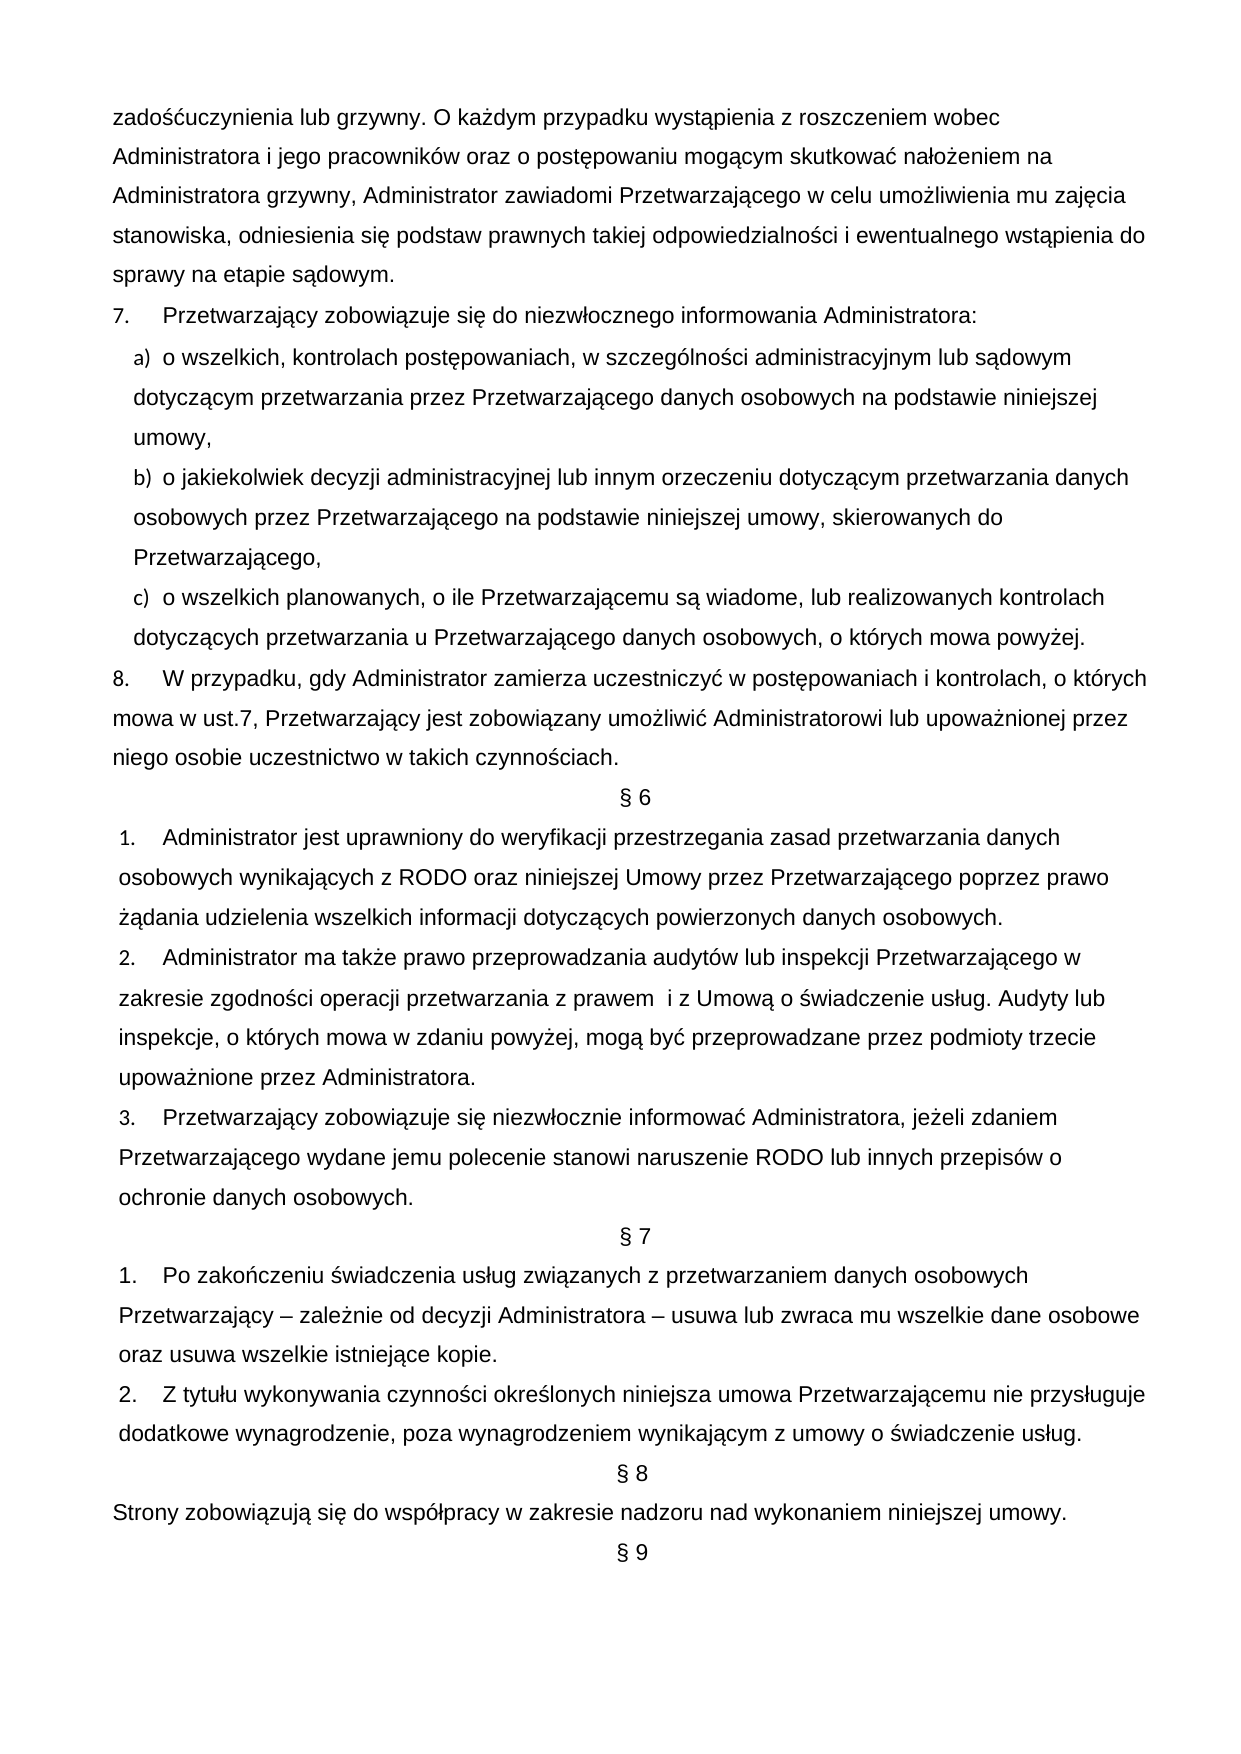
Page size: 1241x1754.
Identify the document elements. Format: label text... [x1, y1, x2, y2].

list Administrator jest uprawniony do weryfikacji przestrzegania zasad przetwarzania danych osobowych wynikających z RODO oraz niniejszej Umowy przez Przetwarzającego poprzez prawo żądania udzielenia wszelkich informacji dotyczących powierzonych danych osobowych. [118, 823, 1152, 930]
text § 7 [118, 1223, 1152, 1249]
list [112, 103, 1152, 288]
list Przetwarzający zobowiązuje się do niezwłocznego informowania Administratora: [112, 301, 1152, 329]
list W przypadku, gdy Administrator zamierza uczestniczyć w postępowaniach i kontrolach, o których mowa w ust.7, Przetwarzający jest zobowiązany umożliwić Administratorowi lub upoważnionej przez niego osobie uczestnictwo w takich czynnościach. [112, 664, 1152, 771]
text Strony zobowiązują się do współpracy w zakresie nadzoru nad wykonaniem niniejszej umowy. [112, 1499, 1152, 1526]
list Administrator ma także prawo przeprowadzania audytów lub inspekcji Przetwarzającego w zakresie zgodności operacji przetwarzania z prawem i z Umową o świadczenie usług. Audyty lub inspekcje, o których mowa w zdaniu powyżej, mogą być przeprowadzane przez podmioty trzecie upoważnione przez Administratora. [118, 943, 1152, 1090]
list o jakiekolwiek decyzji administracyjnej lub innym orzeczeniu dotyczącym przetwarzania danych osobowych przez Przetwarzającego na podstawie niniejszej umowy, skierowanych do Przetwarzającego, [133, 463, 1152, 570]
list Z tytułu wykonywania czynności określonych niniejsza umowa Przetwarzającemu nie przysługuje dodatkowe wynagrodzenie, poza wynagrodzeniem wynikającym z umowy o świadczenie usług. [118, 1381, 1152, 1447]
list Po zakończeniu świadczenia usług związanych z przetwarzaniem danych osobowych Przetwarzający – zależnie od decyzji Administratora – usuwa lub zwraca mu wszelkie dane osobowe oraz usuwa wszelkie istniejące kopie. [118, 1262, 1152, 1368]
list o wszelkich planowanych, o ile Przetwarzającemu są wiadome, lub realizowanych kontrolach dotyczących przetwarzania u Przetwarzającego danych osobowych, o których mowa powyżej. [133, 583, 1152, 651]
text § 9 [112, 1539, 1152, 1565]
text § 6 [118, 784, 1152, 810]
list Przetwarzający zobowiązuje się niezwłocznie informować Administratora, jeżeli zdaniem Przetwarzającego wydane jemu polecenie stanowi naruszenie RODO lub innych przepisów o ochronie danych osobowych. [118, 1103, 1152, 1210]
text § 8 [112, 1460, 1152, 1486]
list o wszelkich, kontrolach postępowaniach, w szczególności administracyjnym lub sądowym dotyczącym przetwarzania przez Przetwarzającego danych osobowych na podstawie niniejszej umowy, [133, 343, 1152, 450]
